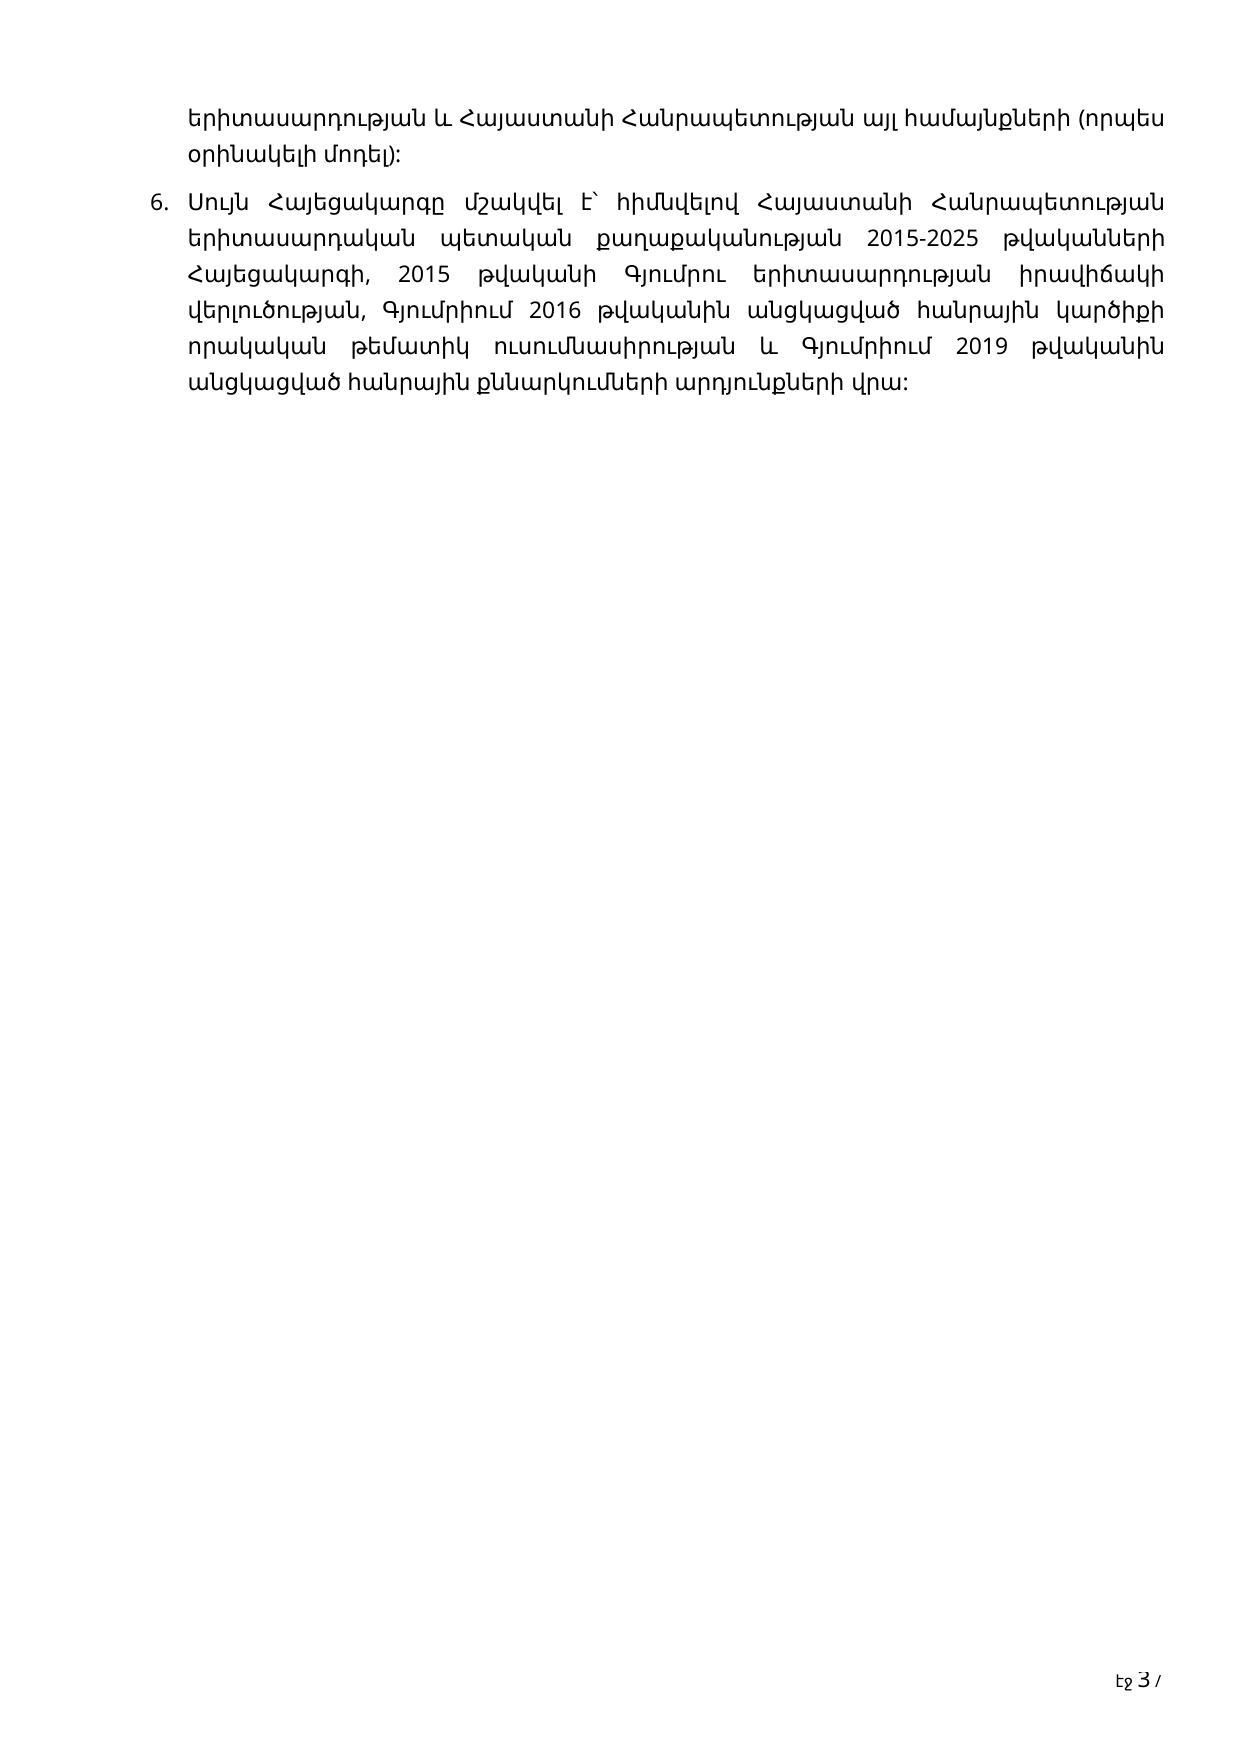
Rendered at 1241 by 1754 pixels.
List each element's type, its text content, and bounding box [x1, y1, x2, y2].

list Սույն Հայեցակարգը մշակվել է՝ հիմնվելով Հայաստանի Հանրապետության երիտասարդական պետական քաղաքականության 2015-2025 թվականների Հայեցակարգի, 2015 թվականի Գյումրու երիտասարդության իրավիճակի վերլուծության, Գյումրիում 2016 թվականին անցկացված հանրային կարծիքի որակական թեմատիկ ուսումնասիրության և Գյումրիում 2019 թվականին անցկացված հանրային քննարկումների արդյունքների վրա: [150, 186, 1166, 397]
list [150, 102, 1166, 169]
